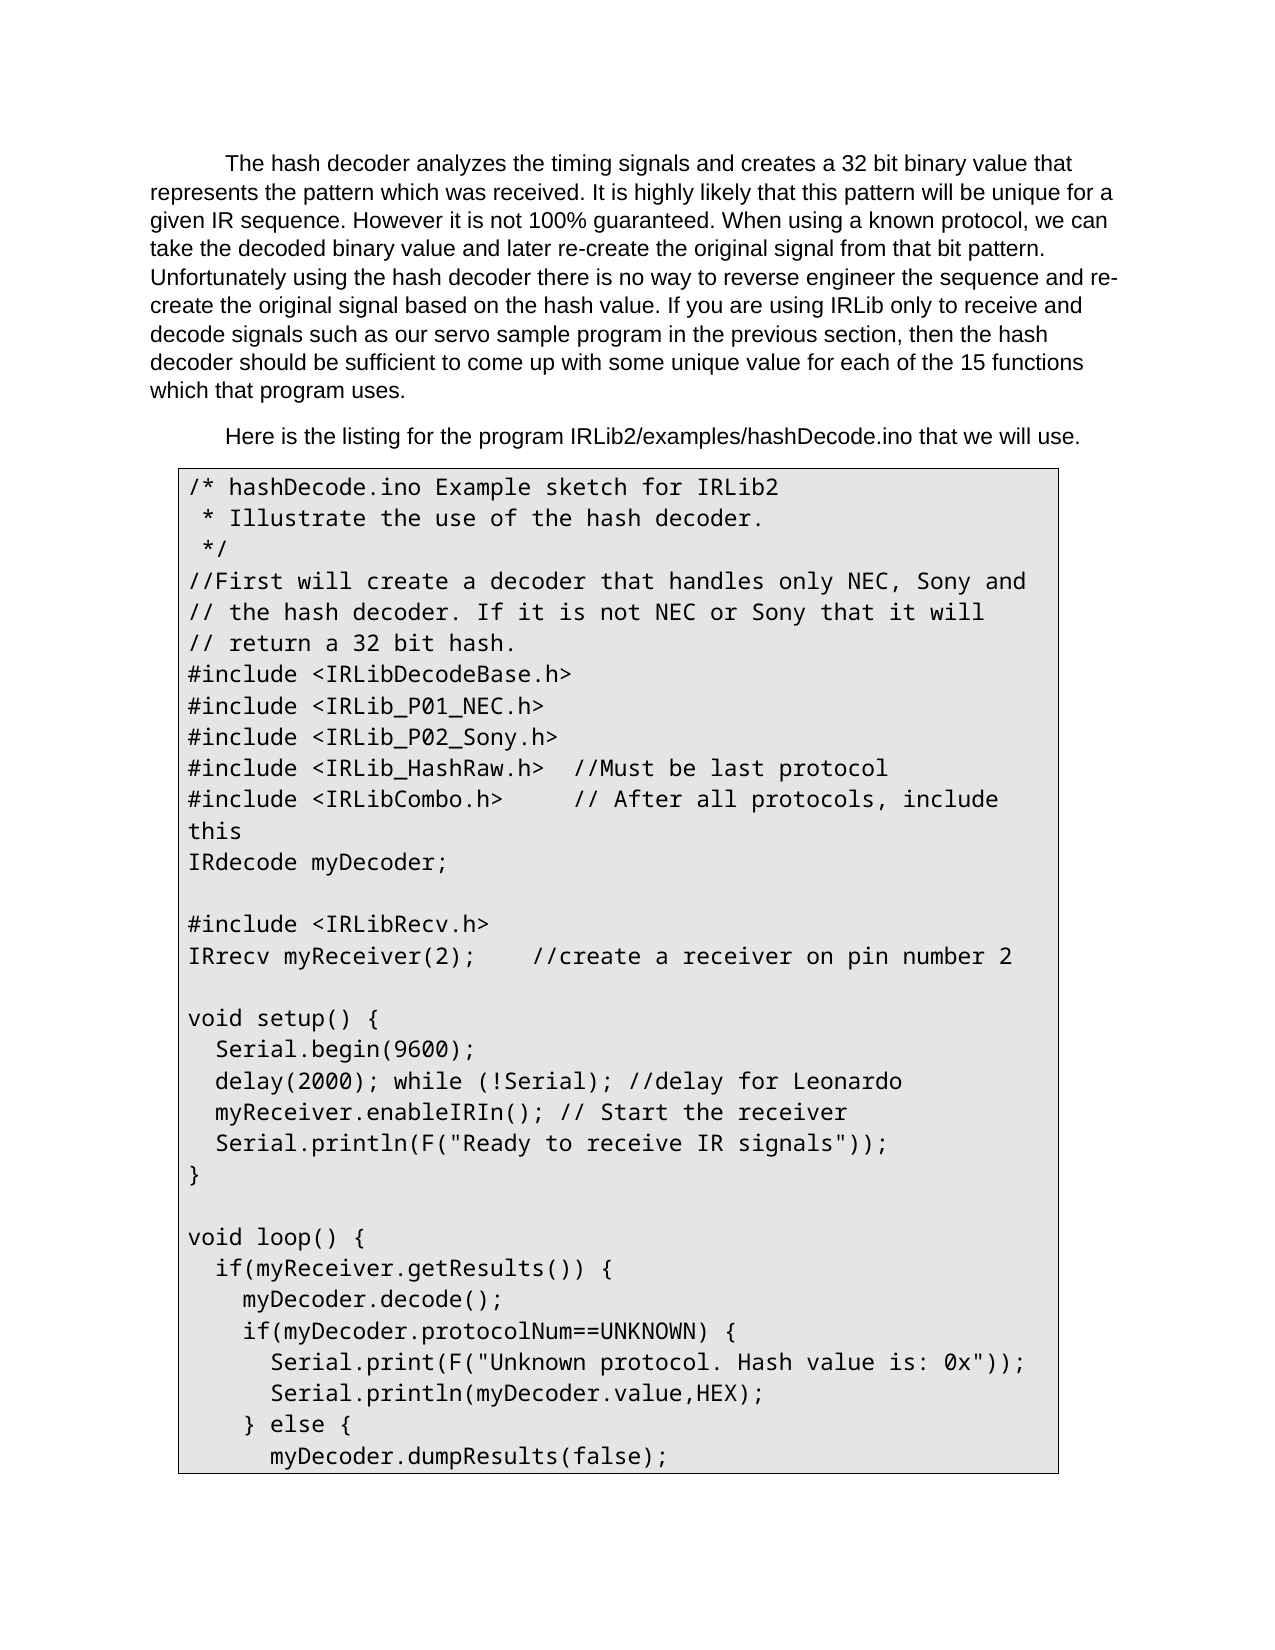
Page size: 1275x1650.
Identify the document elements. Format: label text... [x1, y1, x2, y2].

text Serial.println(F("Ready to receive IR signals")); [179, 1124, 1058, 1155]
text } [179, 1155, 1058, 1186]
text #include <IRLib_P02_Sony.h> [179, 718, 1058, 749]
text myDecoder.decode(); [179, 1280, 1058, 1311]
text Serial.println(myDecoder.value,HEX); [179, 1374, 1058, 1405]
text if(myReceiver.getResults()) { [179, 1249, 1058, 1280]
text void loop() { [179, 1218, 1058, 1249]
text #include <IRLibRecv.h> [179, 905, 1058, 936]
text myDecoder.dumpResults(false); [179, 1436, 1058, 1473]
text */ [179, 530, 1058, 561]
text * Illustrate the use of the hash decoder. [179, 499, 1058, 530]
text Serial.begin(9600); [179, 1030, 1058, 1061]
text IRdecode myDecoder; [179, 843, 1058, 874]
text // the hash decoder. If it is not NEC or Sony that it will [179, 593, 1058, 624]
text IRrecv myReceiver(2); //create a receiver on pin number 2 [179, 936, 1058, 968]
text #include <IRLibCombo.h> // After all protocols, include this [179, 780, 1058, 843]
text /* hashDecode.ino Example sketch for IRLib2 [179, 469, 1058, 499]
text #include <IRLib_P01_NEC.h> [179, 686, 1058, 718]
text Serial.print(F("Unknown protocol. Hash value is: 0x")); [179, 1343, 1058, 1374]
text #include <IRLibDecodeBase.h> [179, 655, 1058, 686]
text } else { [179, 1405, 1058, 1436]
text if(myDecoder.protocolNum==UNKNOWN) { [179, 1311, 1058, 1343]
text //First will create a decoder that handles only NEC, Sony and [179, 561, 1058, 593]
text The hash decoder analyzes the timing signals and creates a 32 bit binary value that represents the pattern which was received. It is highly likely that this pattern will be unique for a given IR sequence. However it is not 100% guaranteed. When using a known protocol, we can take the decoded binary value and later re-create the original signal from that bit pattern. Unfortunately using the hash decoder there is no way to reverse engineer the sequence and re-create the original signal based on the hash value. If you are using IRLib only to receive and decode signals such as our servo sample program in the previous section, then the hash decoder should be sufficient to come up with some unique value for each of the 15 functions which that program uses. [150, 150, 1125, 404]
text delay(2000); while (!Serial); //delay for Leonardo [179, 1061, 1058, 1093]
text Here is the listing for the program IRLib2/examples/hashDecode.ino that we will use. [150, 423, 1125, 449]
text myReceiver.enableIRIn(); // Start the receiver [179, 1093, 1058, 1124]
text #include <IRLib_HashRaw.h> //Must be last protocol [179, 749, 1058, 780]
text // return a 32 bit hash. [179, 624, 1058, 655]
text void setup() { [179, 999, 1058, 1030]
